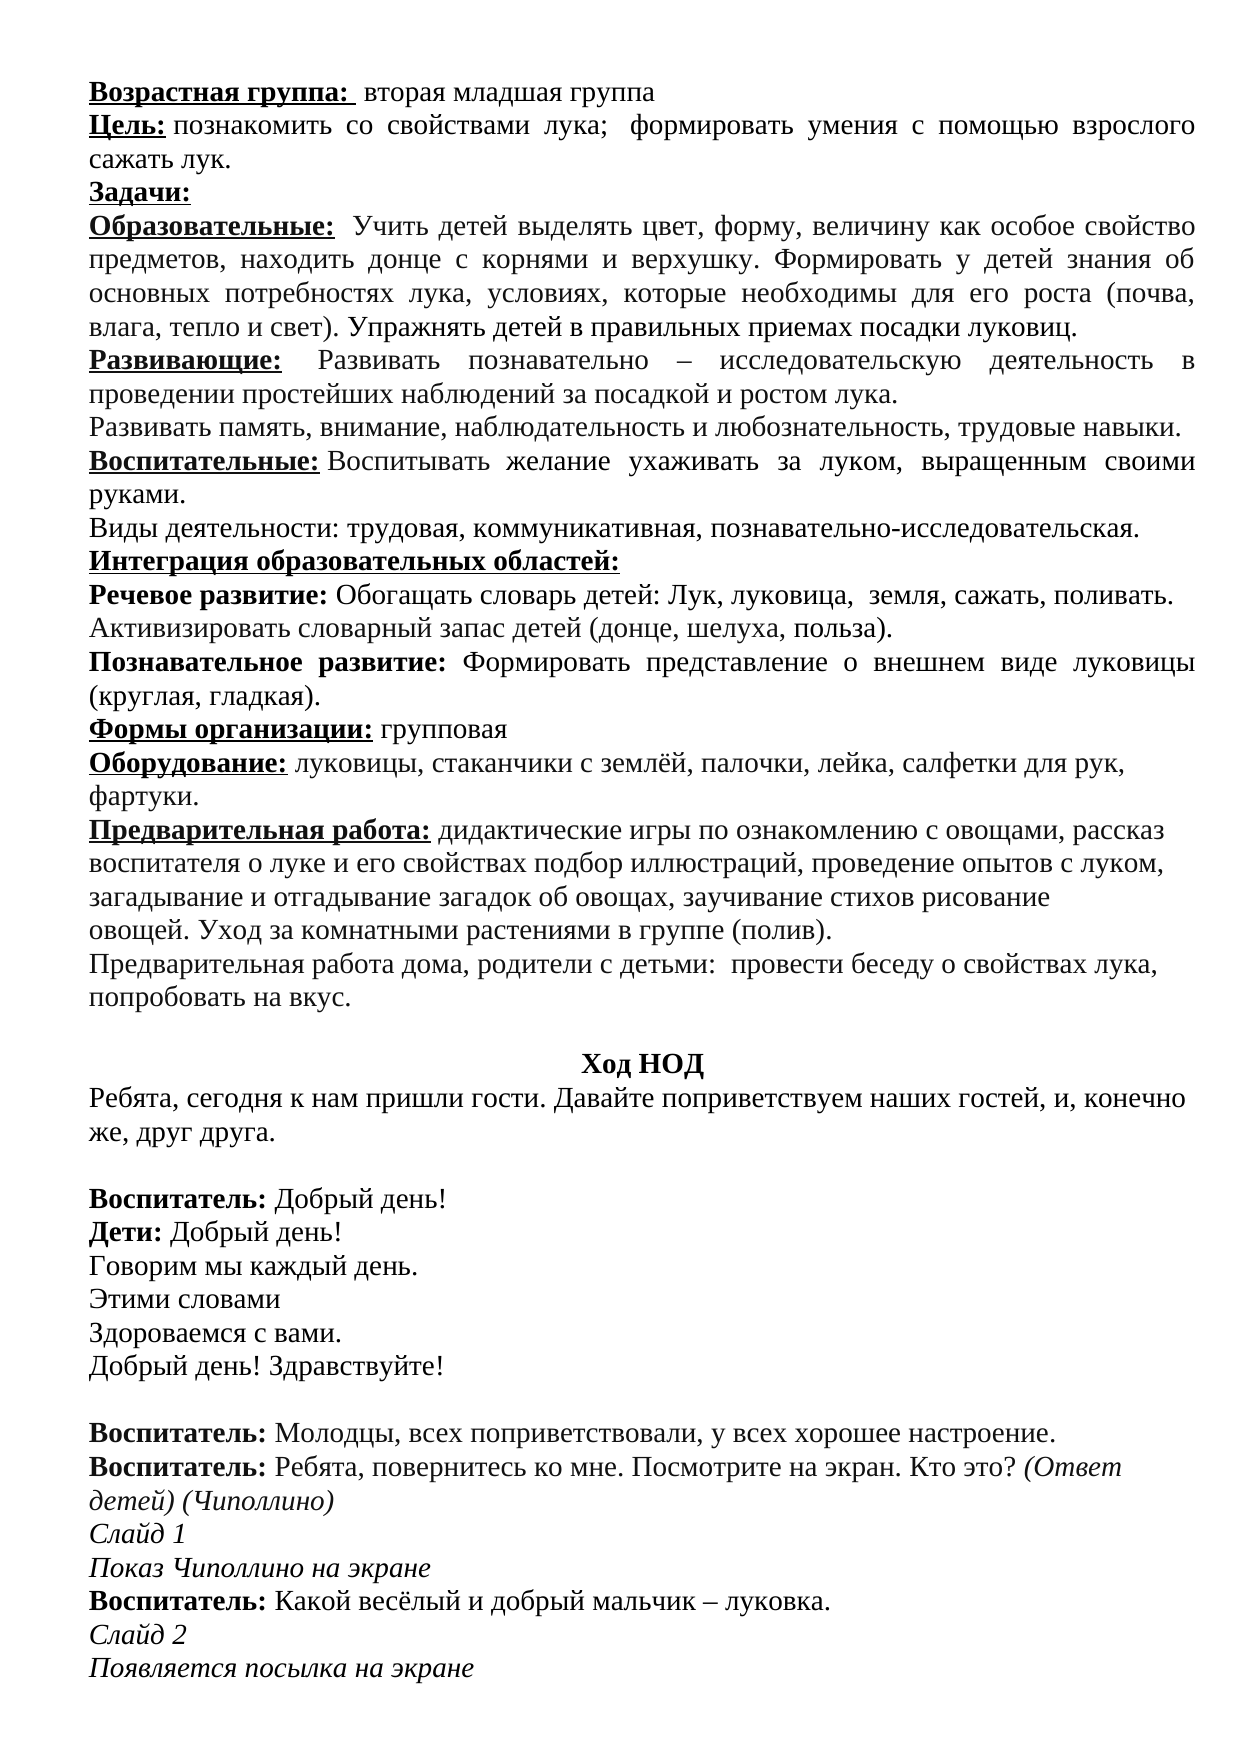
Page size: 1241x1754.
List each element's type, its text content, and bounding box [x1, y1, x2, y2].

text Этими словами [89, 1281, 1196, 1315]
text Дети: Добрый день! [89, 1214, 1196, 1248]
text Слайд 1 [89, 1516, 1196, 1550]
text Задачи: [89, 174, 1196, 208]
text Оборудование: луковицы, стаканчики с землёй, палочки, лейка, салфетки для рук, фартуки. [89, 745, 1196, 812]
text Возрастная группа: вторая младшая группа [89, 74, 1196, 107]
text Ребята, сегодня к нам пришли гости. Давайте поприветствуем наших гостей, и, конечно же, друг друга. [89, 1080, 1196, 1147]
text Образовательные: Учить детей выделять цвет, форму, величину как особое свойство предметов, находить донце с корнями и верхушку. Формировать у детей знания об основных потребностях лука, условиях, которые необходимы для его роста (почва, влага, тепло и свет). Упражнять детей в правильных приемах посадки луковиц. [89, 208, 1196, 342]
text Воспитатель: Какой весёлый и добрый мальчик – луковка. [89, 1583, 1196, 1617]
text Ход НОД [89, 1047, 1196, 1080]
text Виды деятельности: трудовая, коммуникативная, познавательно-исследовательская. [89, 510, 1196, 543]
text Цель: познакомить со свойствами лука; формировать умения с помощью взрослого сажать лук. [89, 107, 1196, 174]
text Воспитательные: Воспитывать желание ухаживать за луком, выращенным своими руками. [89, 443, 1196, 510]
text Здороваемся с вами. [89, 1315, 1196, 1348]
text Показ Чиполлино на экране [89, 1550, 1196, 1583]
text Воспитатель: Ребята, повернитесь ко мне. Посмотрите на экран. Кто это? (Ответ детей) (Чиполлино) [89, 1449, 1196, 1516]
text Добрый день! Здравствуйте! [89, 1348, 1196, 1382]
text Познавательное развитие: Формировать представление о внешнем виде луковицы (круглая, гладкая). [89, 644, 1196, 711]
text Воспитатель: Добрый день! [89, 1181, 1196, 1214]
text Предварительная работа: дидактические игры по ознакомлению с овощами, рассказ воспитателя о луке и его свойствах подбор иллюстраций, проведение опытов с луком, загадывание и отгадывание загадок об овощах, заучивание стихов рисование овощей. Уход за комнатными растениями в группе (полив). [89, 812, 1196, 946]
text Формы организации: групповая [89, 711, 1196, 745]
text Развивать память, внимание, наблюдательность и любознательность, трудовые навыки. [89, 409, 1196, 443]
text Развивающие: Развивать познавательно – исследовательскую деятельность в проведении простейших наблюдений за посадкой и ростом лука. [89, 342, 1196, 409]
text Говорим мы каждый день. [89, 1248, 1196, 1281]
text Предварительная работа дома, родители с детьми: провести беседу о свойствах лука, попробовать на вкус. [89, 946, 1196, 1013]
text Воспитатель: Молодцы, всех поприветствовали, у всех хорошее настроение. [89, 1416, 1196, 1449]
text Слайд 2 [89, 1617, 1196, 1650]
text Появляется посылка на экране [89, 1650, 1196, 1684]
text Интеграция образовательных областей: Речевое развитие: Обогащать словарь детей: Лук, луковица, земля, сажать, поливать. Активизировать словарный запас детей (донце, шелуха, польза). [89, 543, 1196, 644]
